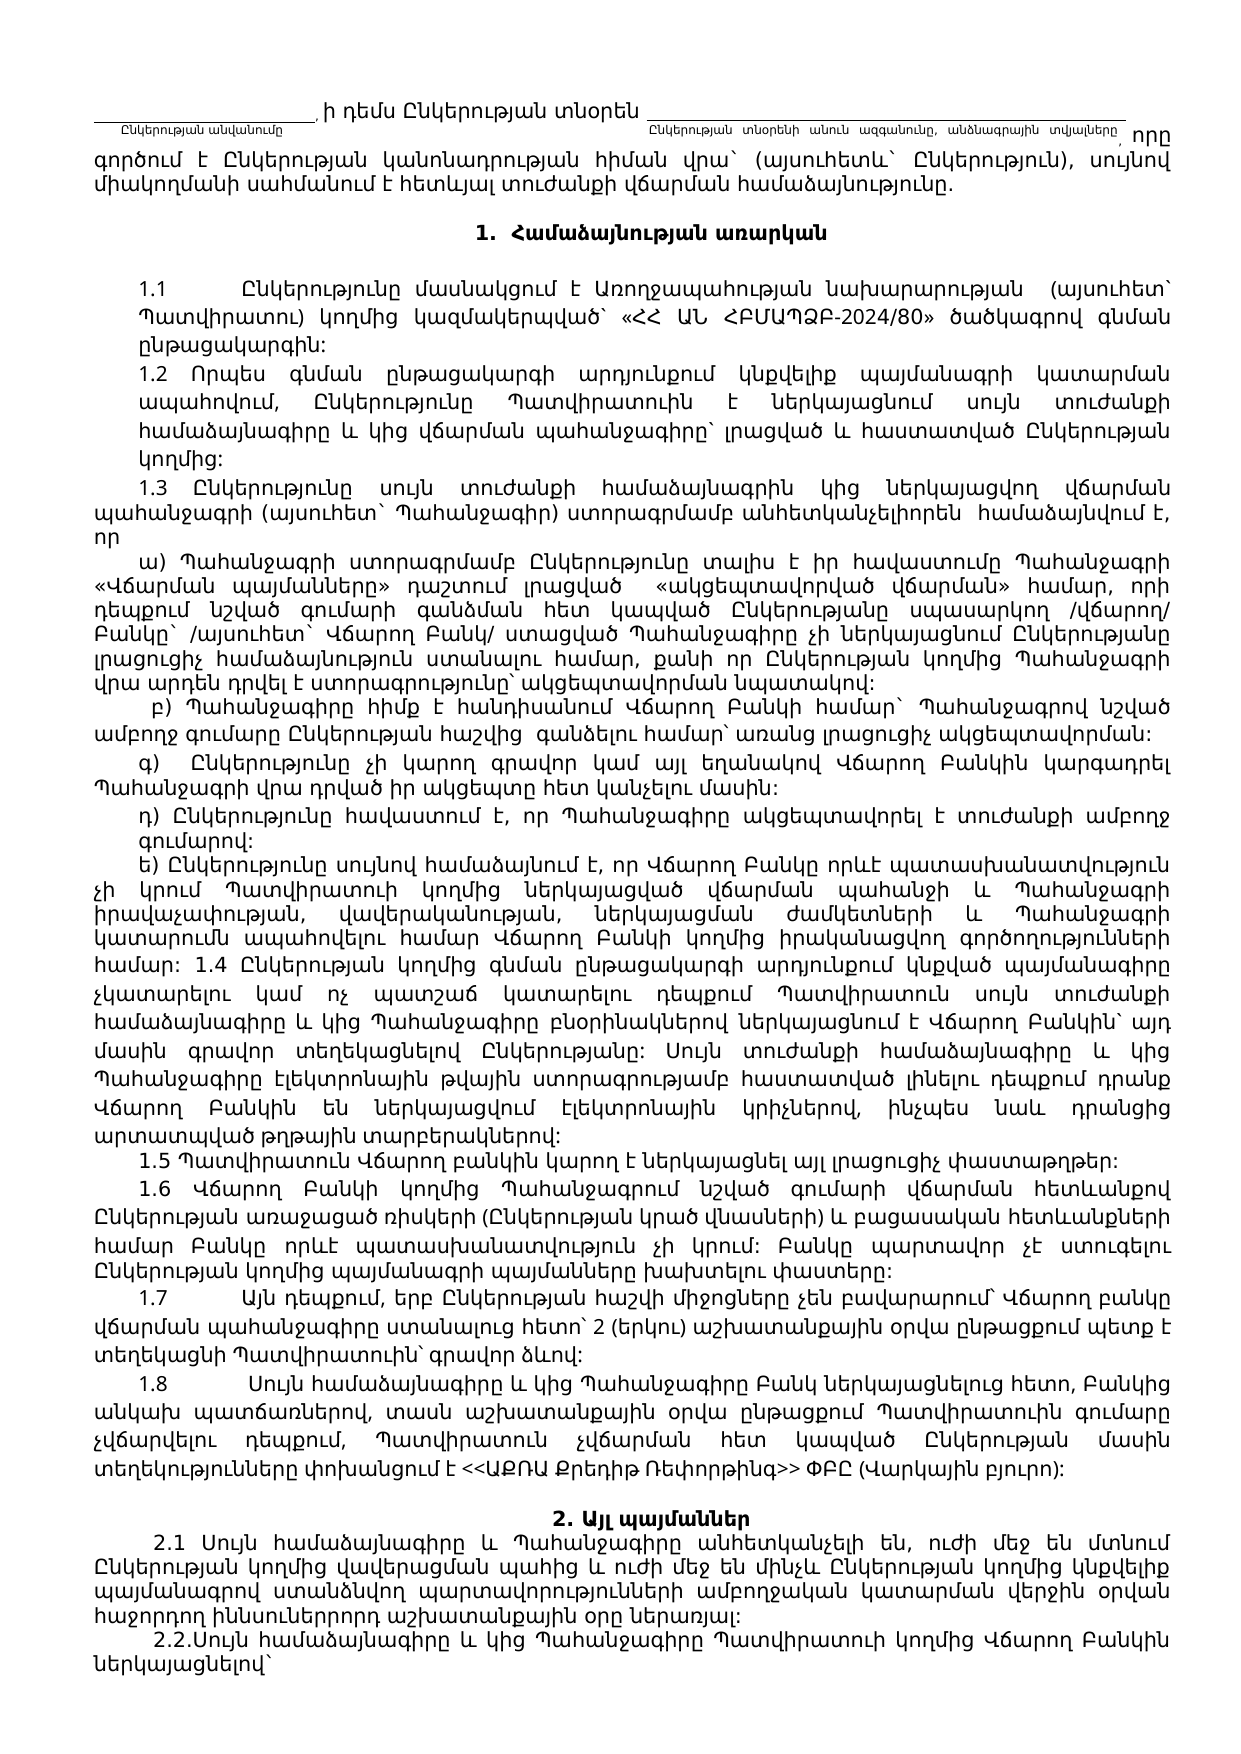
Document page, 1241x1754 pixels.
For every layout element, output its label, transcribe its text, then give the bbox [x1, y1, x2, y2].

text 1.2 Որպես գնման ընթացակարգի արդյունքում կնքվելիք պայմանագրի կատարման ապահովում, Ընկերությունը Պատվիրատուին է ներկայացնում սույն տուժանքի համաձայնագիրը և կից վճարման պահանջագիրը` լրացված և հաստատված Ընկերության կողմից: [138, 359, 1171, 473]
text Ընկերության անվանումը Ընկերության տնօրենի անուն ազգանունը, անձնագրային տվյալները, որը գործում է Ընկերության կանոնադրության հիման վրա` (այսուհետև` Ընկերություն), սույնով միակողմանի սահմանում է հետևյալ տուժանքի վճարման համաձայնությունը. [94, 123, 1171, 196]
text ա) Պահանջագրի ստորագրմամբ Ընկերությունը տալիս է իր հավաստումը Պահանջագրի «Վճարման պայմանները» դաշտում լրացված «ակցեպտավորված վճարման» համար, որի դեպքում նշված գումարի գանձման հետ կապված Ընկերությանը սպասարկող /վճարող/ Բանկը` /այսուհետ` Վճարող Բանկ/ ստացված Պահանջագիրը չի ներկայացնում Ընկերությանը լրացուցիչ համաձայնություն ստանալու համար, քանի որ Ընկերության կողմից Պահանջագրի վրա արդեն դրվել է ստորագրությունը՝ ակցեպտավորման նպատակով: [94, 550, 1171, 695]
text բ) Պահանջագիրը հիմք է հանդիսանում Վճարող Բանկի համար` Պահանջագրով նշված ամբողջ գումարը Ընկերության հաշվից գանձելու համար՝ առանց լրացուցիչ ակցեպտավորման: [94, 695, 1171, 748]
text 2.1 Սույն համաձայնագիրը և Պահանջագիրը անհետկանչելի են, ուժի մեջ են մտնում Ընկերության կողմից վավերացման պահից և ուժի մեջ են մինչև Ընկերության կողմից կնքվելիք պայմանագրով ստանձնվող պարտավորությունների ամբողջական կատարման վերջին օրվան հաջորդող իննսուներրորդ աշխատանքային օրը ներառյալ: [94, 1531, 1171, 1628]
text 1.1 Ընկերությունը մասնակցում է Առողջապահության նախարարության (այսուհետ` Պատվիրատու) կողմից կազմակերպված` «ՀՀ ԱՆ ՀԲՄԱՊՁԲ-2024/80» ծածկագրով գնման ընթացակարգին: [138, 274, 1171, 359]
text 2. Այլ պայմաններ [131, 1507, 1171, 1531]
text 1.3 Ընկերությունը սույն տուժանքի համաձայնագրին կից ներկայացվող վճարման պահանջագրի (այսուհետ` Պահանջագիր) ստորագրմամբ անհետկանչելիորեն համաձայնվում է, որ [94, 473, 1171, 550]
text 2.2.Սույն համաձայնագիրը և կից Պահանջագիրը Պատվիրատուի կողմից Վճարող Բանկին ներկայացնելով` [94, 1628, 1171, 1677]
text 1. Համաձայնության առարկան [131, 221, 1171, 245]
list Այն դեպքում, երբ Ընկերության հաշվի միջոցները չեն բավարարում՝ Վճարող բանկը վճարման պահանջագիրը ստանալուց հետո՝ 2 (երկու) աշխատանքային օրվա ընթացքում պետք է տեղեկացնի Պատվիրատուին՝ գրավոր ձևով: [94, 1283, 1171, 1369]
text դ) Ընկերությունը հավաստում է, որ Պահանջագիրը ակցեպտավորել է տուժանքի ամբողջ գումարով: [138, 801, 1171, 853]
text 1.6 Վճարող Բանկի կողմից Պահանջագրում նշված գումարի վճարման հետևանքով Ընկերության առաջացած ռիսկերի (Ընկերության կրած վնասների) և բացասական հետևանքների համար Բանկը որևէ պատասխանատվություն չի կրում: Բանկը պարտավոր չէ ստուգելու Ընկերության կողմից պայմանագրի պայմանները խախտելու փաստերը: [94, 1174, 1171, 1283]
text , ի դեմս Ընկերության տնօրեն [94, 99, 1171, 123]
text ե) Ընկերությունը սույնով համաձայնում է, որ Վճարող Բանկը որևէ պատասխանատվություն չի կրում Պատվիրատուի կողմից ներկայացված վճարման պահանջի և Պահանջագրի իրավաչափության, վավերականության, ներկայացման ժամկետների և Պահանջագրի կատարումն ապահովելու համար Վճարող Բանկի կողմից իրականացվող գործողությունների համար: 1.4 Ընկերության կողմից գնման ընթացակարգի արդյունքում կնքված պայմանագիրը չկատարելու կամ ոչ պատշաճ կատարելու դեպքում Պատվիրատուն սույն տուժանքի համաձայնագիրը և կից Պահանջագիրը բնօրինակներով ներկայացնում է Վճարող Բանկին` այդ մասին գրավոր տեղեկացնելով Ընկերությանը: Սույն տուժանքի համաձայնագիրը և կից Պահանջագիրը էլեկտրոնային թվային ստորագրությամբ հաստատված լինելու դեպքում դրանք Վճարող Բանկին են ներկայացվում էլեկտրոնային կրիչներով, ինչպես նաև դրանցից արտատպված թղթային տարբերակներով: [94, 853, 1171, 1149]
list Սույն համաձայնագիրը և կից Պահանջագիրը Բանկ ներկայացնելուց հետո, Բանկից անկախ պատճառներով, տասն աշխատանքային օրվա ընթացքում Պատվիրատուին գումարը չվճարվելու դեպքում, Պատվիրատուն չվճարման հետ կապված Ընկերության մասին տեղեկությունները փոխանցում է <<ԱՔՌԱ Քրեդիթ Ռեփորթինգ>> ՓԲԸ (Վարկային բյուրո): [94, 1369, 1171, 1482]
text 1.5 Պատվիրատուն Վճարող բանկին կարող է ներկայացնել այլ լրացուցիչ փաստաթղթեր: [138, 1149, 1171, 1174]
text գ) Ընկերությունը չի կարող գրավոր կամ այլ եղանակով Վճարող Բանկին կարգադրել Պահանջագրի վրա դրված իր ակցեպտը հետ կանչելու մասին: [94, 748, 1171, 801]
